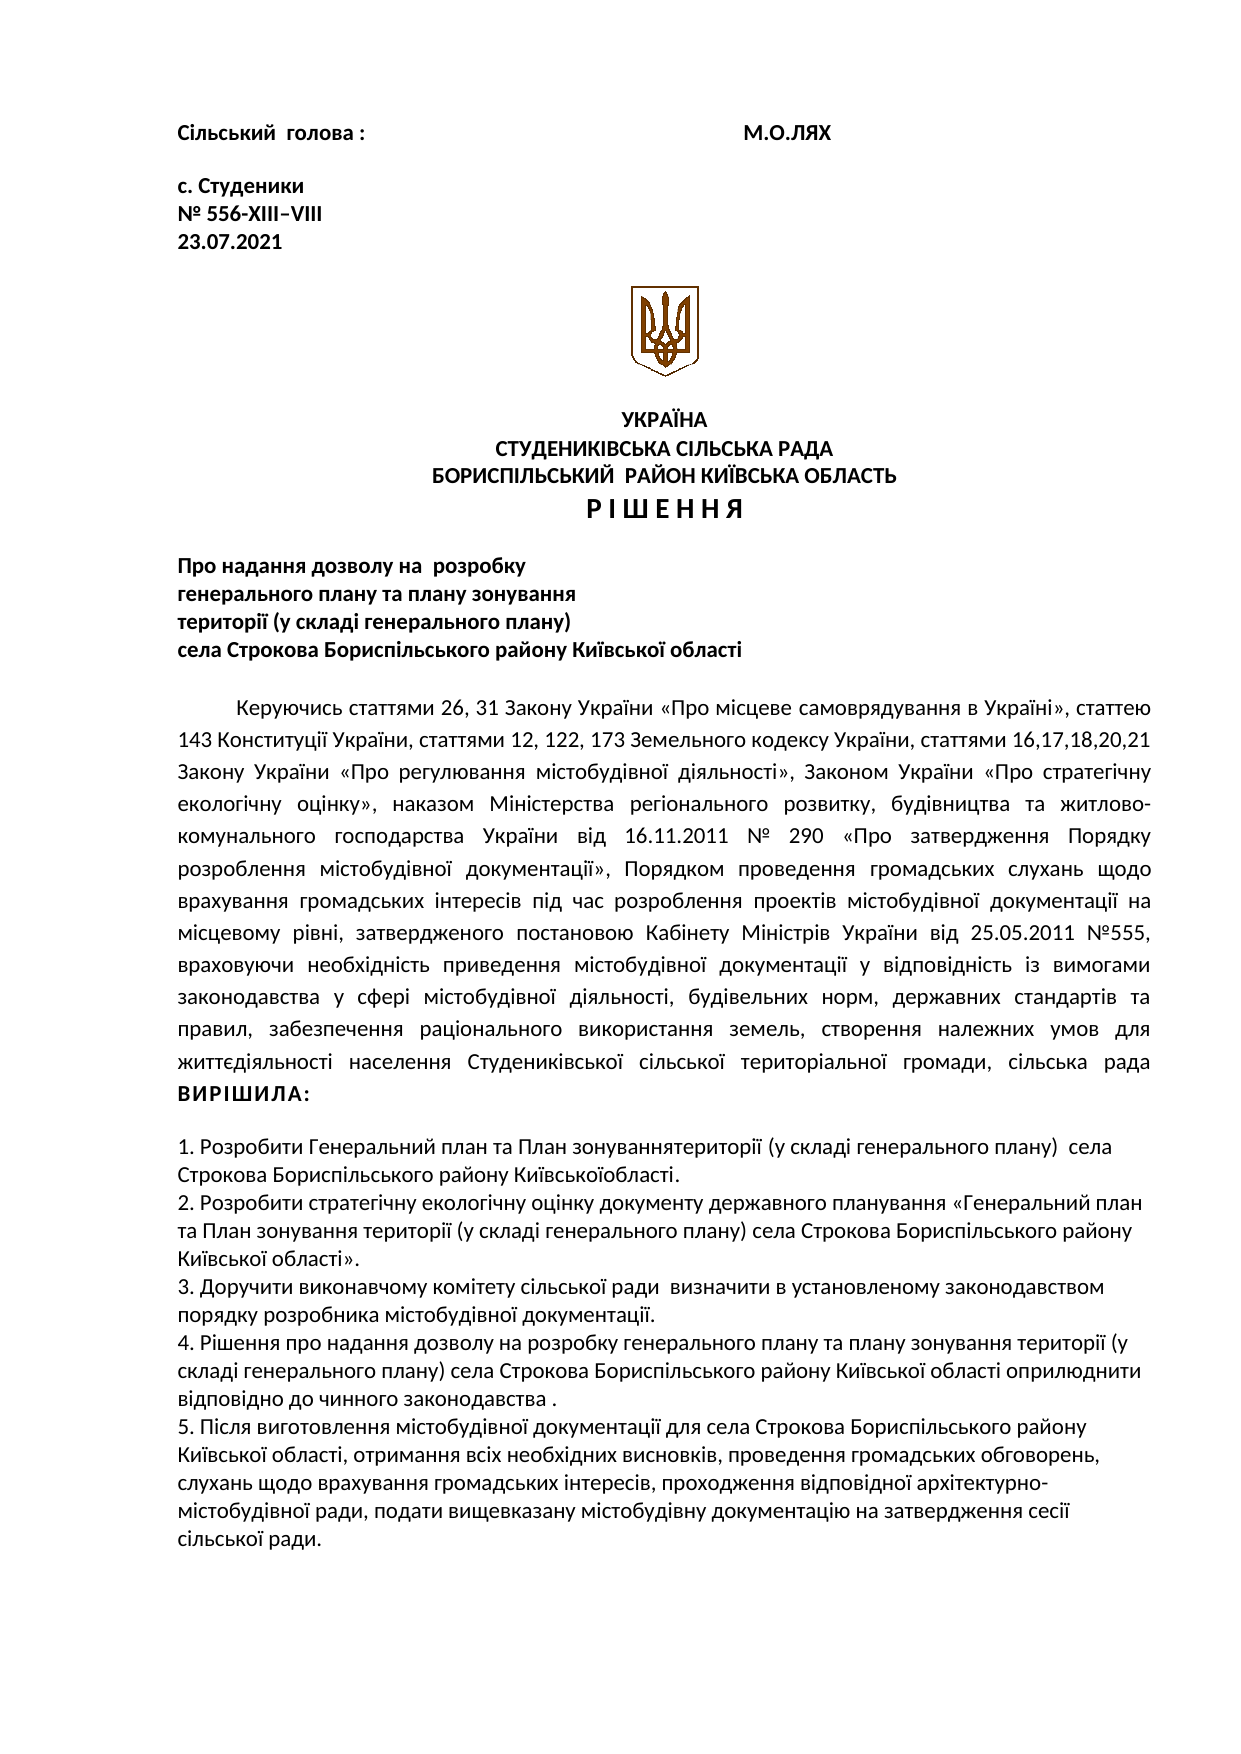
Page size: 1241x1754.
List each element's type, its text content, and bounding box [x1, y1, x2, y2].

text 2. Розробити стратегічну екологічну оцінку документу державного планування «Генеральний план та План зонування території (у складі генерального плану) села Строкова Бориспільського району Київської області». [177, 1188, 1152, 1272]
text території (у складі генерального плану) [177, 607, 1152, 636]
text Сільський голова : М.О.ЛЯХ [177, 118, 1152, 146]
text 1. Розробити Генеральний план та План зонуваннятериторії (у складі генерального плану) села Строкова Бориспільського району Київськоїобласті. [177, 1132, 1152, 1188]
text 4. Рішення про надання дозволу на розробку генерального плану та плану зонування території (у складі генерального плану) села Строкова Бориспільського району Київської області оприлюднити відповідно до чинного законодавства . [177, 1328, 1152, 1412]
text УКРАЇНА [177, 406, 1152, 434]
text генерального плану та плану зонування [177, 579, 1152, 607]
text Про надання дозволу на розробку [177, 551, 1152, 579]
text 3. Доручити виконавчому комітету сільської ради визначити в установленому законодавством порядку розробника містобудівної документації. [177, 1272, 1152, 1328]
text БОРИСПІЛЬСЬКИЙ РАЙОН КИЇВСЬКА ОБЛАСТЬ [177, 462, 1152, 490]
text № 556-ХІІІ–VІІІ [177, 199, 1152, 227]
text села Строкова Бориспільського району Київської області [177, 636, 1152, 663]
text 23.07.2021 [177, 227, 1152, 255]
picture [624, 280, 705, 381]
text Керуючись статтями 26, 31 Закону України «Про місцеве самоврядування в Україні», статтею 143 Конституції України, статтями 12, 122, 173 Земельного кодексу України, статтями 16,17,18,20,21 Закону України «Про регулювання містобудівної діяльності», Законом України «Про стратегічну екологічну оцінку», наказом Міністерства регіонального розвитку, будівництва та житлово-комунального господарства України від 16.11.2011 № 290 «Про затвердження Порядку розроблення містобудівної документації», Порядком проведення громадських слухань щодо врахування громадських інтересів під час розроблення проектів містобудівної документації на місцевому рівні, затвердженого постановою Кабінету Міністрів України від 25.05.2011 №555, враховуючи необхідність приведення містобудівної документації у відповідність із вимогами законодавства у сфері містобудівної діяльності, будівельних норм, державних стандартів та правил, забезпечення раціонального використання земель, створення належних умов для життєдіяльності населення Студениківської сільської територіальної громади, сільська рада ВИРІШИЛА: [177, 693, 1152, 1107]
text СТУДЕНИКІВСЬКА СІЛЬСЬКА РАДА [177, 434, 1152, 462]
text с. Студеники [177, 171, 1152, 199]
text 5. Після виготовлення містобудівної документації для села Строкова Бориспільського району Київської області, отримання всіх необхідних висновків, проведення громадських обговорень, слухань щодо врахування громадських інтересів, проходження відповідної архітектурно-містобудівної ради, подати вищевказану містобудівну документацію на затвердження сесії сільської ради. [177, 1412, 1152, 1552]
text Р І Ш Е Н Н Я [177, 490, 1152, 525]
